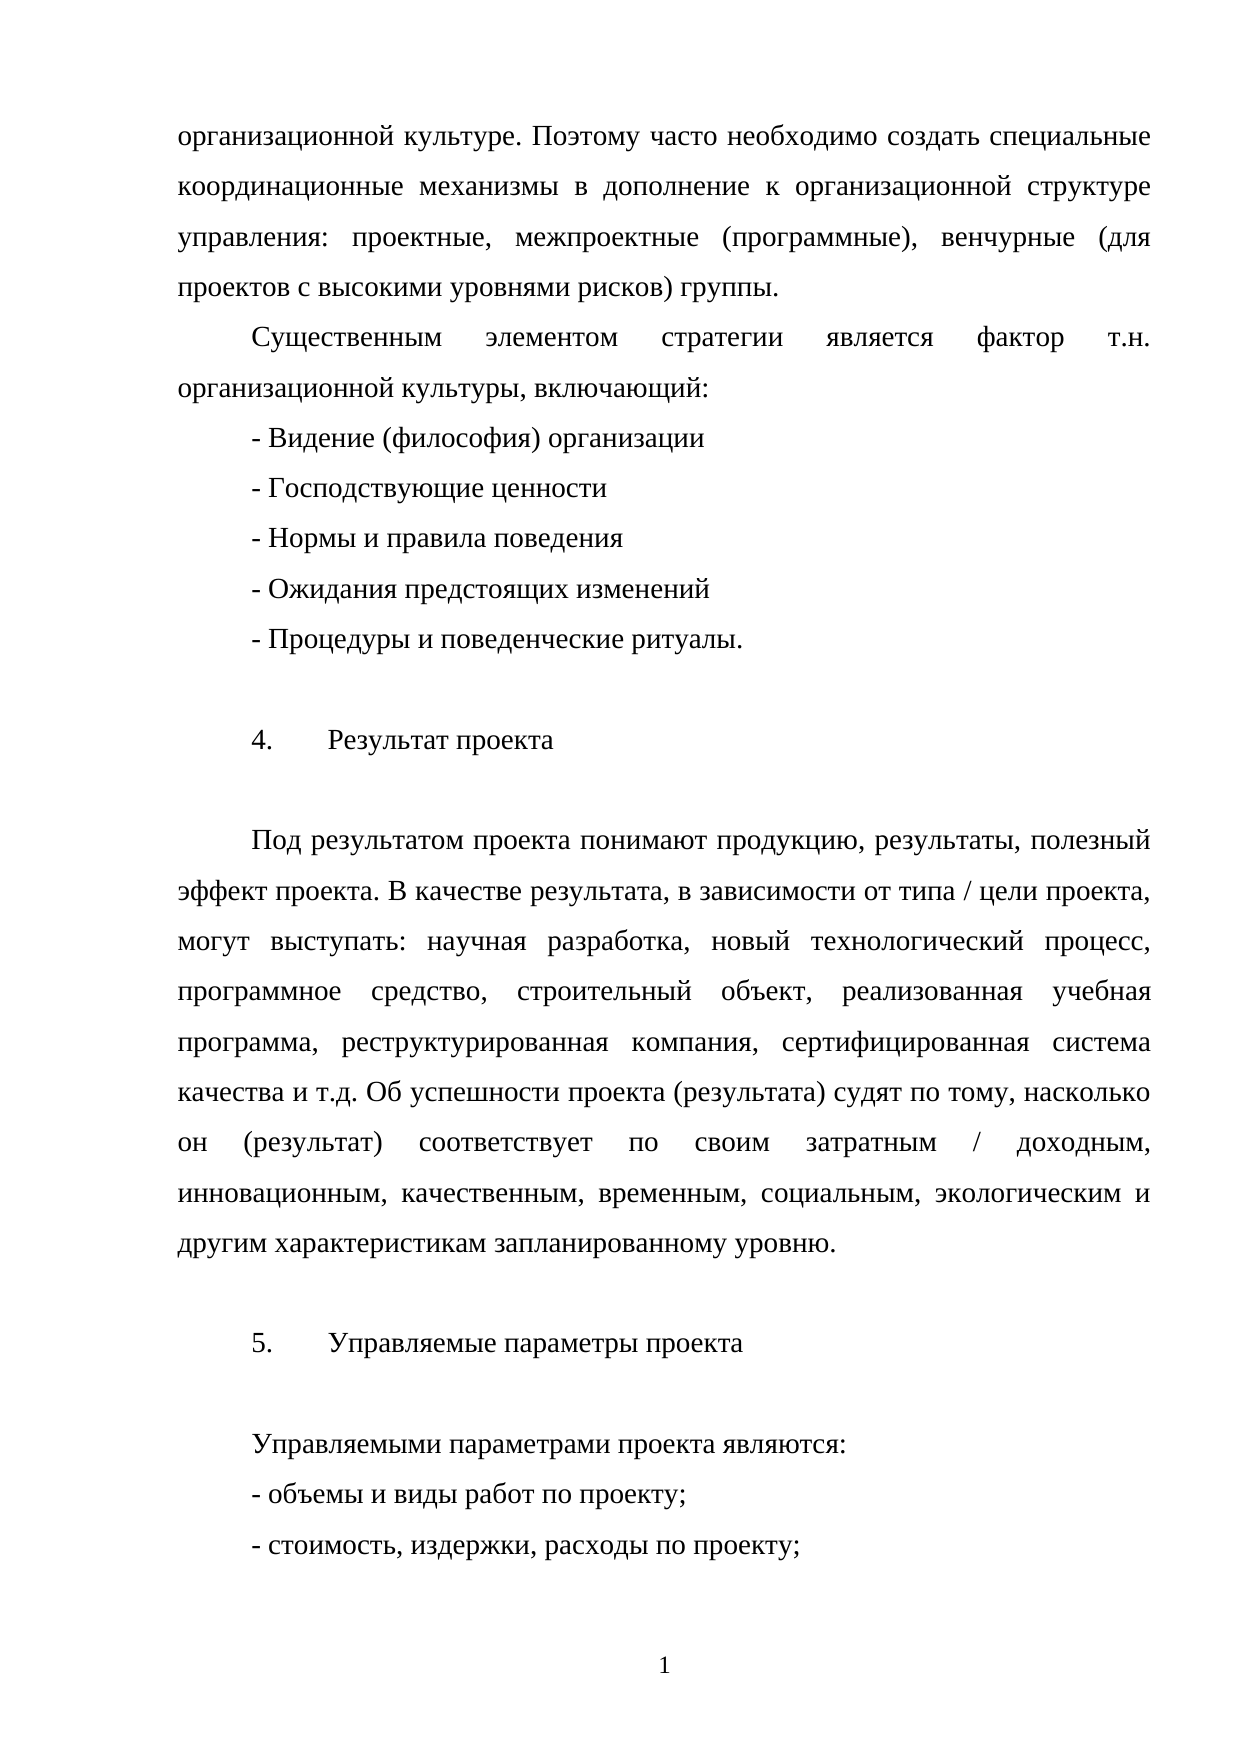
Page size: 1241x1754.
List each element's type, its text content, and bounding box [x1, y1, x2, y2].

text - Господствующие ценности [177, 470, 1152, 504]
subtitle Результат проекта [177, 722, 1152, 755]
text - Нормы и правила поведения [177, 521, 1152, 554]
text Под результатом проекта понимают продукцию, результаты, полезный эффект проекта. В качестве результата, в зависимости от типа / цели проекта, могут выступать: научная разработка, новый технологический процесс, программное средство, строительный объект, реализованная учебная программа, реструктурированная компания, сертифицированная система качества и т.д. Об успешности проекта (результата) судят по тому, насколько он (результат) соответствует по своим затратным / доходным, инновационным, качественным, временным, социальным, экологическим и другим характеристикам запланированному уровню. [177, 822, 1152, 1258]
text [177, 118, 1152, 303]
text - стоимость, издержки, расходы по проекту; [177, 1527, 1152, 1560]
text - Ожидания предстоящих изменений [177, 571, 1152, 604]
text - Процедуры и поведенческие ритуалы. [177, 621, 1152, 655]
text Существенным элементом стратегии является фактор т.н. организационной культуры, включающий: [177, 319, 1152, 403]
text Управляемыми параметрами проекта являются: [177, 1426, 1152, 1460]
text - Видение (философия) организации [177, 420, 1152, 453]
text - объемы и виды работ по проекту; [177, 1477, 1152, 1510]
subtitle Управляемые параметры проекта [177, 1326, 1152, 1359]
